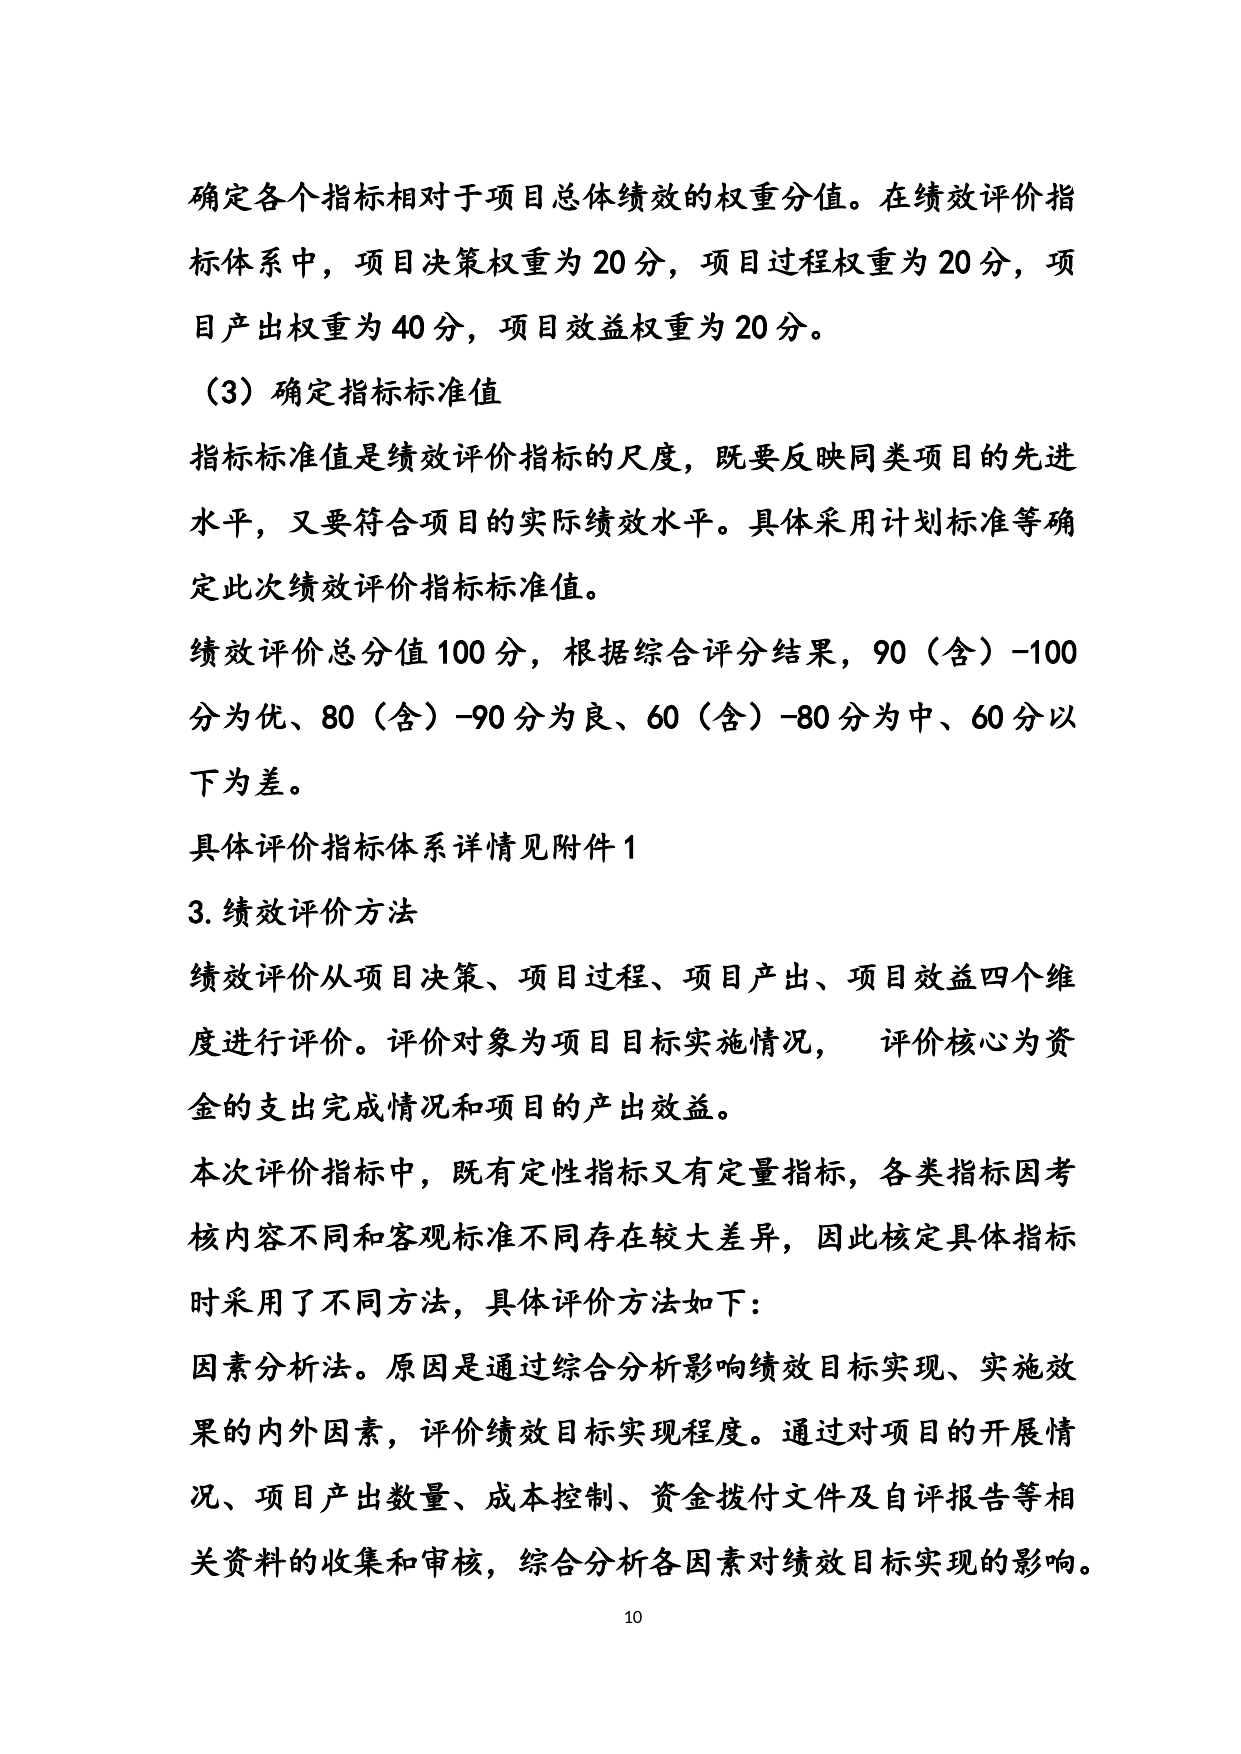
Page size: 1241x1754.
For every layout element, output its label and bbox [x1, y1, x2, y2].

text [187, 162, 1078, 1592]
